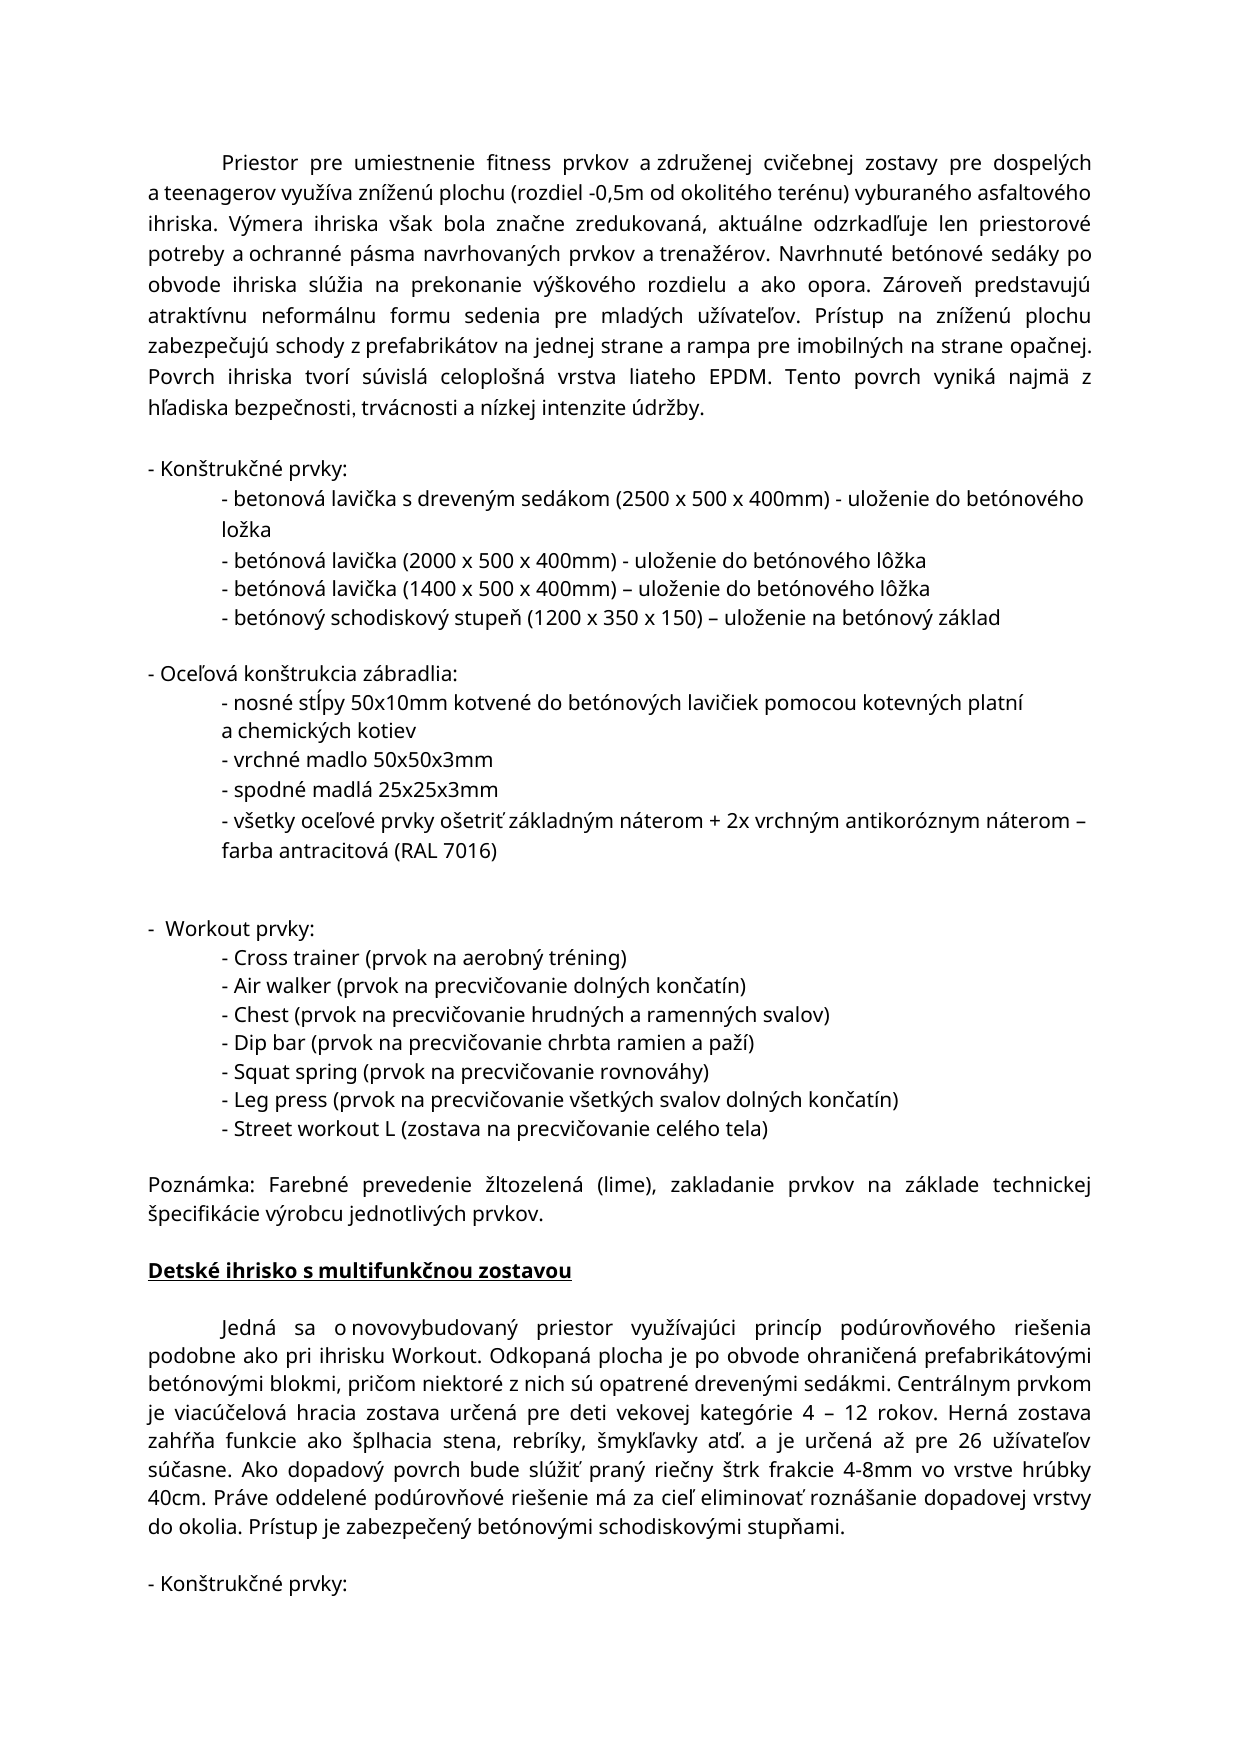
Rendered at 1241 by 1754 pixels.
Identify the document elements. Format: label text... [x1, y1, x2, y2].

text - Air walker (prvok na precvičovanie dolných končatín) [148, 971, 1093, 1000]
text - betónová lavička (1400 x 500 x 400mm) – uloženie do betónového lôžka [148, 574, 1093, 603]
text - všetky oceľové prvky ošetriť základným náterom + 2x vrchným antikoróznym náterom – farba antracitová (RAL 7016) [221, 806, 1093, 865]
text - Cross trainer (prvok na aerobný tréning) [148, 943, 1093, 971]
text - betonová lavička s dreveným sedákom (2500 x 500 x 400mm) - uloženie do betónového ložka [221, 484, 1093, 543]
text - nosné stĺpy 50x10mm kotvené do betónových lavičiek pomocou kotevných platní a chemických kotiev [221, 688, 1093, 745]
text - Squat spring (prvok na precvičovanie rovnováhy) [148, 1057, 1093, 1085]
text - Oceľová konštrukcia zábradlia: [148, 659, 1093, 688]
text - Dip bar (prvok na precvičovanie chrbta ramien a paží) [148, 1028, 1093, 1057]
text - vrchné madlo 50x50x3mm [148, 745, 1093, 773]
text Detské ihrisko s multifunkčnou zostavou [148, 1256, 1093, 1284]
text - spodné madlá 25x25x3mm [148, 775, 1093, 804]
text - Konštrukčné prvky: [148, 1569, 1093, 1597]
text - Chest (prvok na precvičovanie hrudných a ramenných svalov) [148, 1000, 1093, 1028]
text - Street workout L (zostava na precvičovanie celého tela) [148, 1114, 1093, 1142]
text Priestor pre umiestnenie fitness prvkov a združenej cvičebnej zostavy pre dospelých a teenagerov využíva zníženú plochu (rozdiel -0,5m od okolitého terénu) vyburaného asfaltového ihriska. Výmera ihriska však bola značne zredukovaná, aktuálne odzrkadľuje len priestorové potreby a ochranné pásma navrhovaných prvkov a trenažérov. Navrhnuté betónové sedáky po obvode ihriska slúžia na prekonanie výškového rozdielu a ako opora. Zároveň predstavujú atraktívnu neformálnu formu sedenia pre mladých užívateľov. Prístup na zníženú plochu zabezpečujú schody z prefabrikátov na jednej strane a rampa pre imobilných na strane opačnej. Povrch ihriska tvorí súvislá celoplošná vrstva liateho EPDM. Tento povrch vyniká najmä z hľadiska bezpečnosti, trvácnosti a nízkej intenzite údržby. [148, 148, 1093, 421]
text - Workout prvky: [148, 914, 1093, 943]
text Jedná sa o novovybudovaný priestor využívajúci princíp podúrovňového riešenia podobne ako pri ihrisku Workout. Odkopaná plocha je po obvode ohraničená prefabrikátovými betónovými blokmi, pričom niektoré z nich sú opatrené drevenými sedákmi. Centrálnym prvkom je viacúčelová hracia zostava určená pre deti vekovej kategórie 4 – 12 rokov. Herná zostava zahŕňa funkcie ako šplhacia stena, rebríky, šmykľavky atď. a je určená až pre 26 užívateľov súčasne. Ako dopadový povrch bude slúžiť praný riečny štrk frakcie 4-8mm vo vrstve hrúbky 40cm. Práve oddelené podúrovňové riešenie má za cieľ eliminovať roznášanie dopadovej vrstvy do okolia. Prístup je zabezpečený betónovými schodiskovými stupňami. [148, 1313, 1093, 1540]
text - betónový schodiskový stupeň (1200 x 350 x 150) – uloženie na betónový základ [148, 603, 1093, 631]
text - Leg press (prvok na precvičovanie všetkých svalov dolných končatín) [148, 1085, 1093, 1114]
text - Konštrukčné prvky: [148, 454, 1093, 482]
text Poznámka: Farebné prevedenie žltozelená (lime), zakladanie prvkov na základe technickej špecifikácie výrobcu jednotlivých prvkov. [148, 1171, 1093, 1227]
text - betónová lavička (2000 x 500 x 400mm) - uloženie do betónového lôžka [148, 546, 1093, 574]
